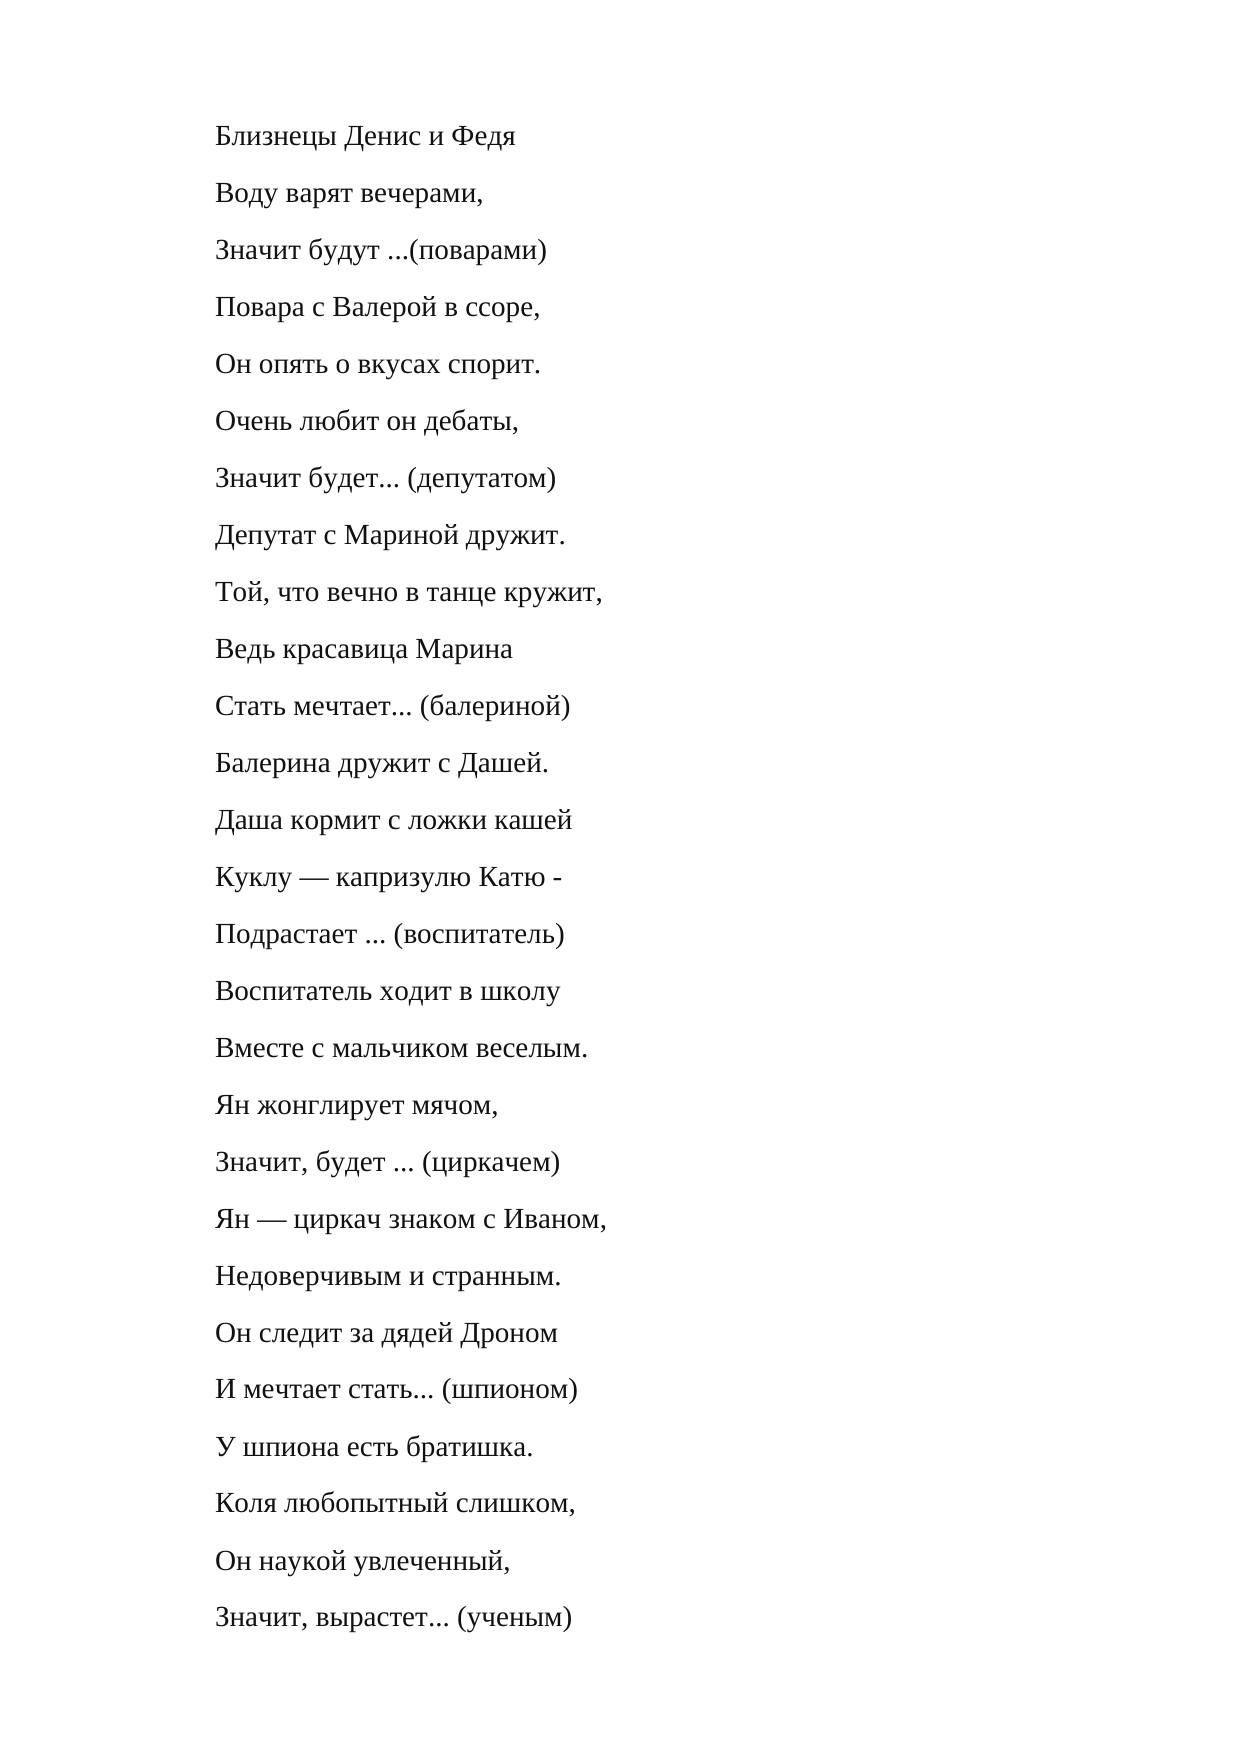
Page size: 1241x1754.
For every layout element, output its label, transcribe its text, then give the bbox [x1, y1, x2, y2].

text Воду варят вечерами, [177, 175, 1152, 209]
text Подрастает ... (воспитатель) [177, 916, 1152, 949]
text Он опять о вкусах спорит. [177, 346, 1152, 379]
text Близнецы Денис и Федя [177, 118, 1152, 152]
text Значит будет... (депутатом) [177, 460, 1152, 493]
text Стать мечтает... (балериной) [177, 688, 1152, 721]
text Депутат с Мариной дружит. [177, 517, 1152, 551]
text Балерина дружит с Дашей. [177, 745, 1152, 778]
text Повара с Валерой в ссоре, [177, 289, 1152, 323]
text Он наукой увлеченный, [177, 1543, 1152, 1576]
text Вместе с мальчиком веселым. [177, 1030, 1152, 1063]
text Коля любопытный слишком, [177, 1486, 1152, 1519]
text Куклу — капризулю Катю - [177, 859, 1152, 892]
text Воспитатель ходит в школу [177, 973, 1152, 1006]
text Ведь красавица Марина [177, 631, 1152, 664]
text Той, что вечно в танце кружит, [177, 574, 1152, 607]
text Очень любит он дебаты, [177, 403, 1152, 437]
text Ян жонглирует мячом, [177, 1087, 1152, 1120]
text У шпиона есть братишка. [177, 1429, 1152, 1462]
text И мечтает стать... (шпионом) [177, 1372, 1152, 1405]
text Ян — циркач знаком с Иваном, [177, 1201, 1152, 1234]
text Он следит за дядей Дроном [177, 1315, 1152, 1348]
text Значит, вырастет... (ученым) [177, 1599, 1152, 1633]
text Даша кормит с ложки кашей [177, 802, 1152, 835]
text Значит, будет ... (циркачем) [177, 1144, 1152, 1177]
text Недоверчивым и странным. [177, 1258, 1152, 1291]
text Значит будут ...(поварами) [177, 232, 1152, 266]
